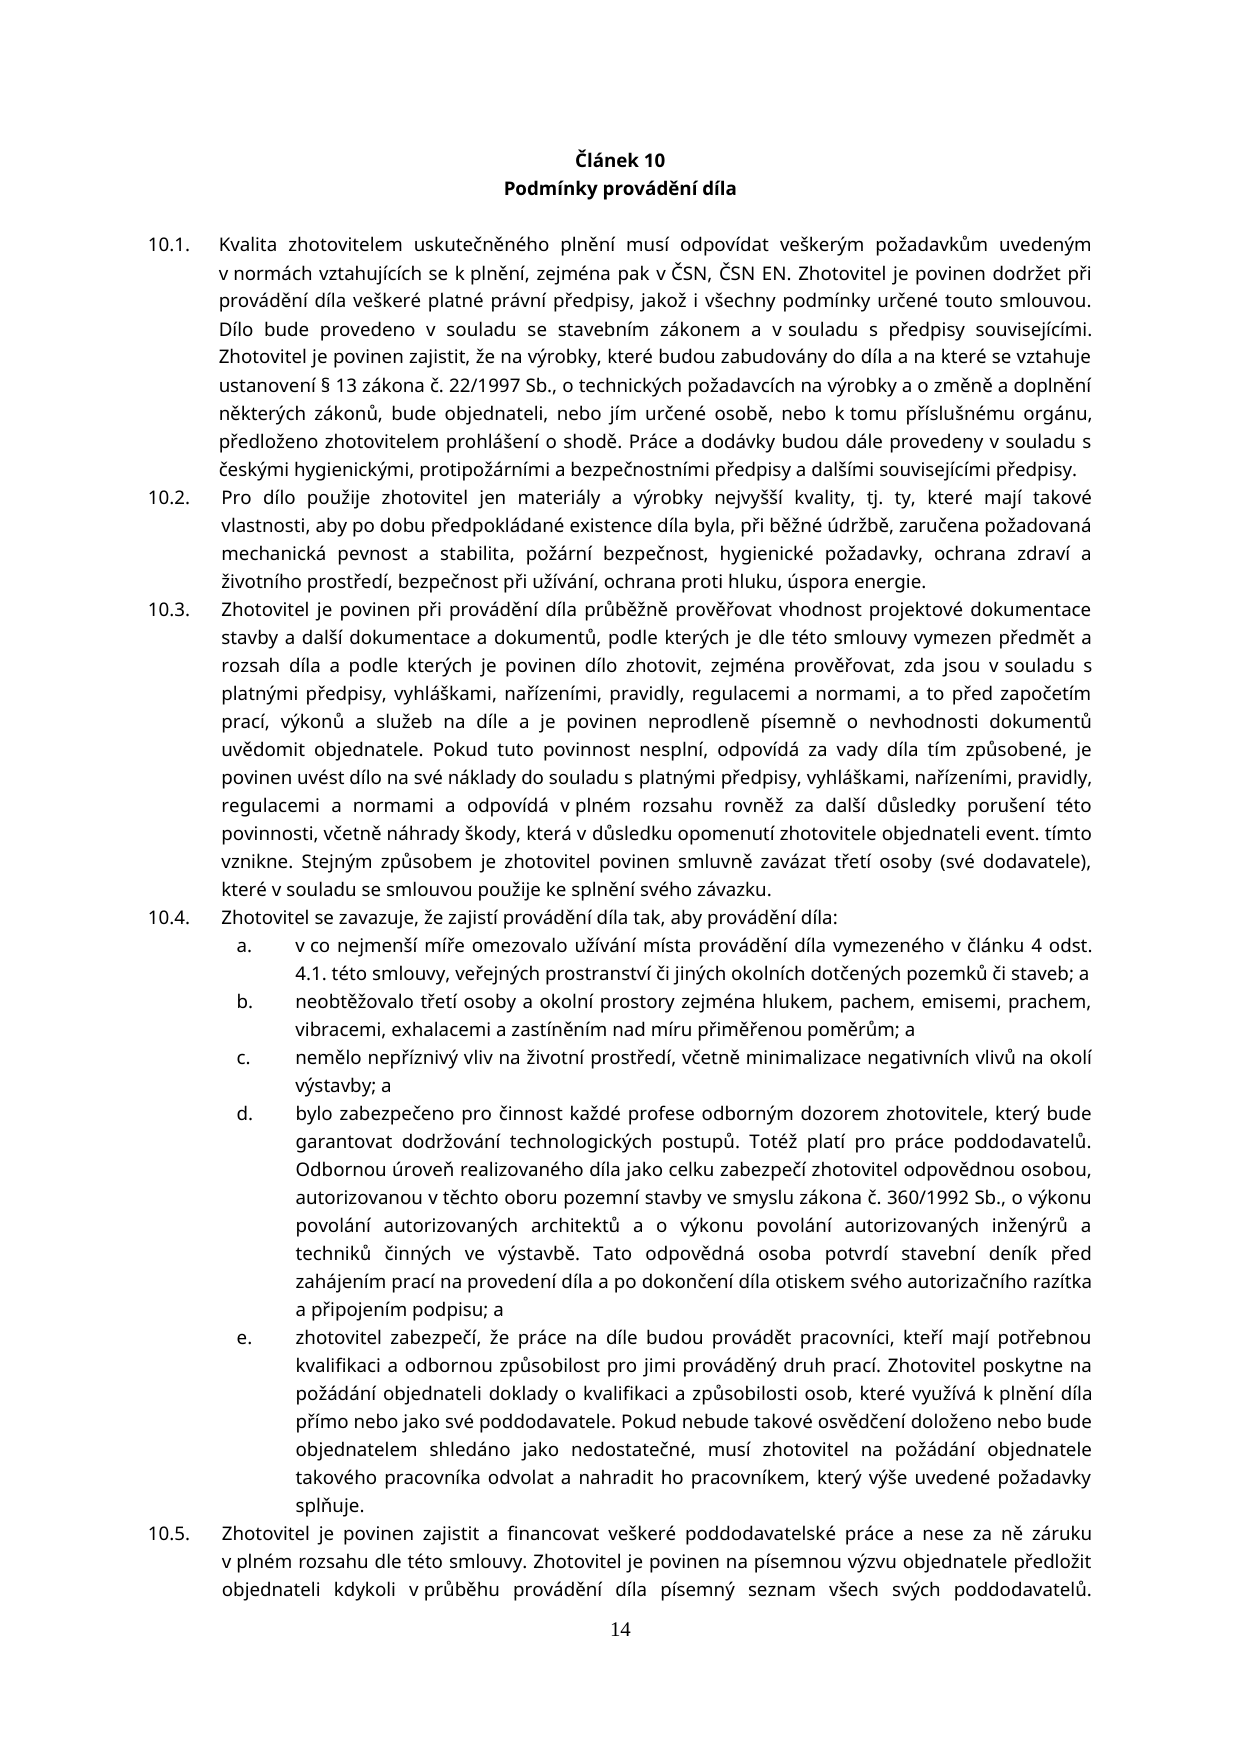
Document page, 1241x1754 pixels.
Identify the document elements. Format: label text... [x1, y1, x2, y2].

list bylo zabezpečeno pro činnost každé profese odborným dozorem zhotovitele, který bude garantovat dodržování technologických postupů. Totéž platí pro práce poddodavatelů. Odbornou úroveň realizovaného díla jako celku zabezpečí zhotovitel odpovědnou osobou, autorizovanou v těchto oboru pozemní stavby ve smyslu zákona č. 360/1992 Sb., o výkonu povolání autorizovaných architektů a o výkonu povolání autorizovaných inženýrů a techniků činných ve výstavbě. Tato odpovědná osoba potvrdí stavební deník před zahájením prací na provedení díla a po dokončení díla otiskem svého autorizačního razítka a připojením podpisu; a [236, 1100, 1092, 1322]
text 10.2. Pro dílo použije zhotovitel jen materiály a výrobky nejvyšší kvality, tj. ty, které mají takové vlastnosti, aby po dobu předpokládané existence díla byla, při běžné údržbě, zaručena požadovaná mechanická pevnost a stabilita, požární bezpečnost, hygienické požadavky, ochrana zdraví a životního prostředí, bezpečnost při užívání, ochrana proti hluku, úspora energie. [148, 484, 1092, 593]
text 10.3. Zhotovitel je povinen při provádění díla průběžně prověřovat vhodnost projektové dokumentace stavby a další dokumentace a dokumentů, podle kterých je dle této smlouvy vymezen předmět a rozsah díla a podle kterých je povinen dílo zhotovit, zejména prověřovat, zda jsou v souladu s platnými předpisy, vyhláškami, nařízeními, pravidly, regulacemi a normami, a to před započetím prací, výkonů a služeb na díle a je povinen neprodleně písemně o nevhodnosti dokumentů uvědomit objednatele. Pokud tuto povinnost nesplní, odpovídá za vady díla tím způsobené, je povinen uvést dílo na své náklady do souladu s platnými předpisy, vyhláškami, nařízeními, pravidly, regulacemi a normami a odpovídá v plném rozsahu rovněž za další důsledky porušení této povinnosti, včetně náhrady škody, která v důsledku opomenutí zhotovitele objednateli event. tímto vznikne. Stejným způsobem je zhotovitel povinen smluvně zavázat třetí osoby (své dodavatele), které v souladu se smlouvou použije ke splnění svého závazku. [148, 596, 1092, 902]
list nemělo nepříznivý vliv na životní prostředí, včetně minimalizace negativních vlivů na okolí výstavby; a [236, 1044, 1092, 1098]
list zhotovitel zabezpečí, že práce na díle budou provádět pracovníci, kteří mají potřebnou kvalifikaci a odbornou způsobilost pro jimi prováděný druh prací. Zhotovitel poskytne na požádání objednateli doklady o kvalifikaci a způsobilosti osob, které využívá k plnění díla přímo nebo jako své poddodavatele. Pokud nebude takové osvědčení doloženo nebo bude objednatelem shledáno jako nedostatečné, musí zhotovitel na požádání objednatele takového pracovníka odvolat a nahradit ho pracovníkem, který výše uvedené požadavky splňuje. [236, 1324, 1092, 1518]
list v co nejmenší míře omezovalo užívání místa provádění díla vymezeného v článku 4 odst. 4.1. této smlouvy, veřejných prostranství či jiných okolních dotčených pozemků či staveb; a [236, 932, 1092, 986]
text Článek 10 [148, 148, 1092, 173]
list neobtěžovalo třetí osoby a okolní prostory zejména hlukem, pachem, emisemi, prachem, vibracemi, exhalacemi a zastíněním nad míru přiměřenou poměrům; a [236, 988, 1092, 1042]
text 10.4. Zhotovitel se zavazuje, že zajistí provádění díla tak, aby provádění díla: [148, 904, 1092, 930]
text 10.1. Kvalita zhotovitelem uskutečněného plnění musí odpovídat veškerým požadavkům uvedeným v normách vztahujících se k plnění, zejména pak v ČSN, ČSN EN. Zhotovitel je povinen dodržet při provádění díla veškeré platné právní předpisy, jakož i všechny podmínky určené touto smlouvou. Dílo bude provedeno v souladu se stavebním zákonem a v souladu s předpisy souvisejícími. Zhotovitel je povinen zajistit, že na výrobky, které budou zabudovány do díla a na které se vztahuje ustanovení § 13 zákona č. 22/1997 Sb., o technických požadavcích na výrobky a o změně a doplnění některých zákonů, bude objednateli, nebo jím určené osobě, nebo k tomu příslušnému orgánu, předloženo zhotovitelem prohlášení o shodě. Práce a dodávky budou dále provedeny v souladu s českými hygienickými, protipožárními a bezpečnostními předpisy a dalšími souvisejícími předpisy. [148, 232, 1092, 481]
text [148, 1521, 1092, 1602]
text Podmínky provádění díla [148, 176, 1092, 201]
